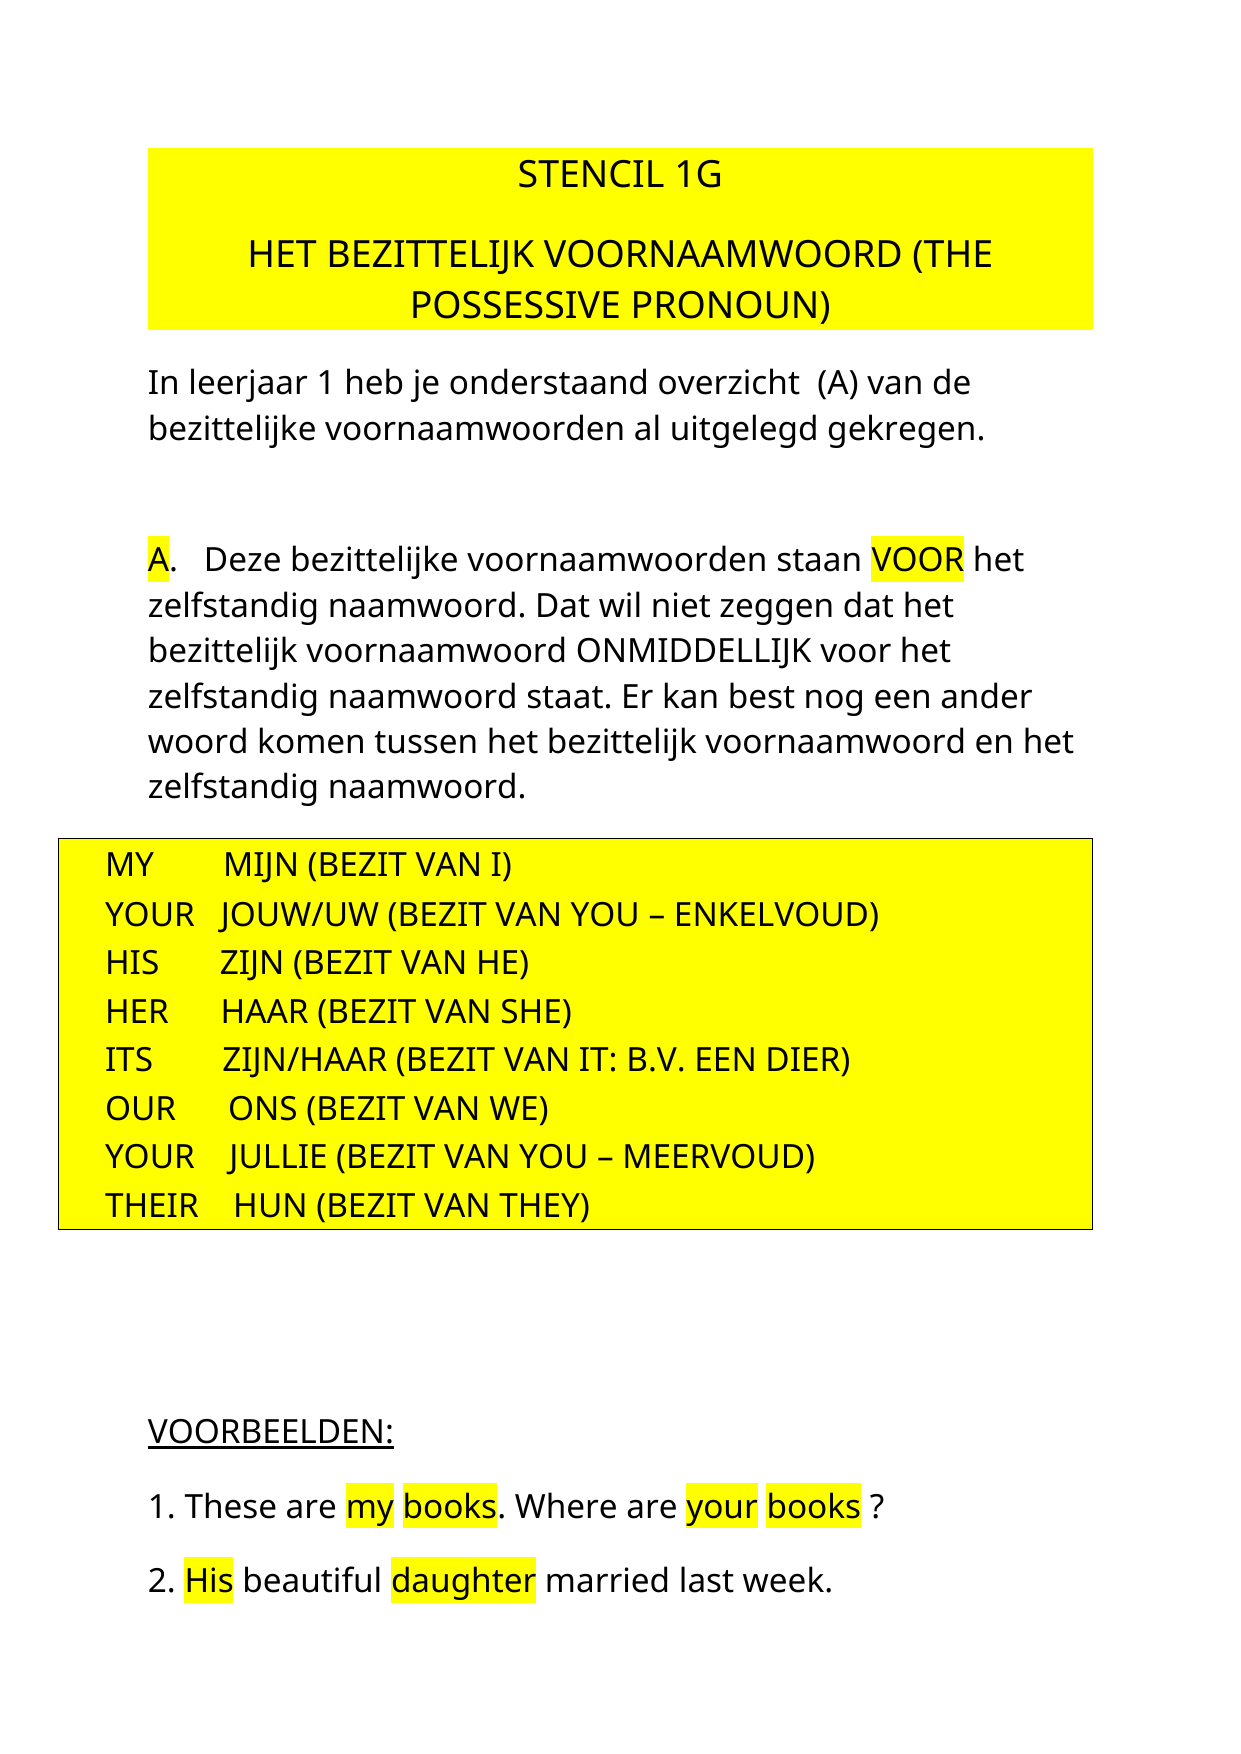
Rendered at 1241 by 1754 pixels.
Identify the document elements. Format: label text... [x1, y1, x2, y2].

text 1. These are my books. Where are your books ? [861, 1483, 1093, 1528]
table_header [59, 839, 1092, 1229]
text 1. These are my books. Where are your books ? [148, 1483, 346, 1528]
text 2. His beautiful daughter married last week. [536, 1557, 1093, 1603]
text 1. These are my books. Where are your books ? [497, 1483, 686, 1528]
text VOORBEELDEN: [148, 1408, 1093, 1453]
text HET BEZITTELIJK VOORNAAMWOORD (THE POSSESSIVE PRONOUN) [148, 228, 1093, 330]
text In leerjaar 1 heb je onderstaand overzicht (A) van de bezittelijke voornaamwoorden al uitgelegd gekregen. [148, 359, 1093, 450]
text A. Deze bezittelijke voornaamwoorden staan VOOR het zelfstandig naamwoord. Dat wil niet zeggen dat het bezittelijk voornaamwoord ONMIDDELLIJK voor het zelfstandig naamwoord staat. Er kan best nog een ander woord komen tussen het bezittelijk voornaamwoord en het zelfstandig naamwoord. [148, 536, 1093, 809]
text STENCIL 1G [148, 148, 1093, 199]
text 2. His beautiful daughter married last week. [233, 1557, 391, 1603]
